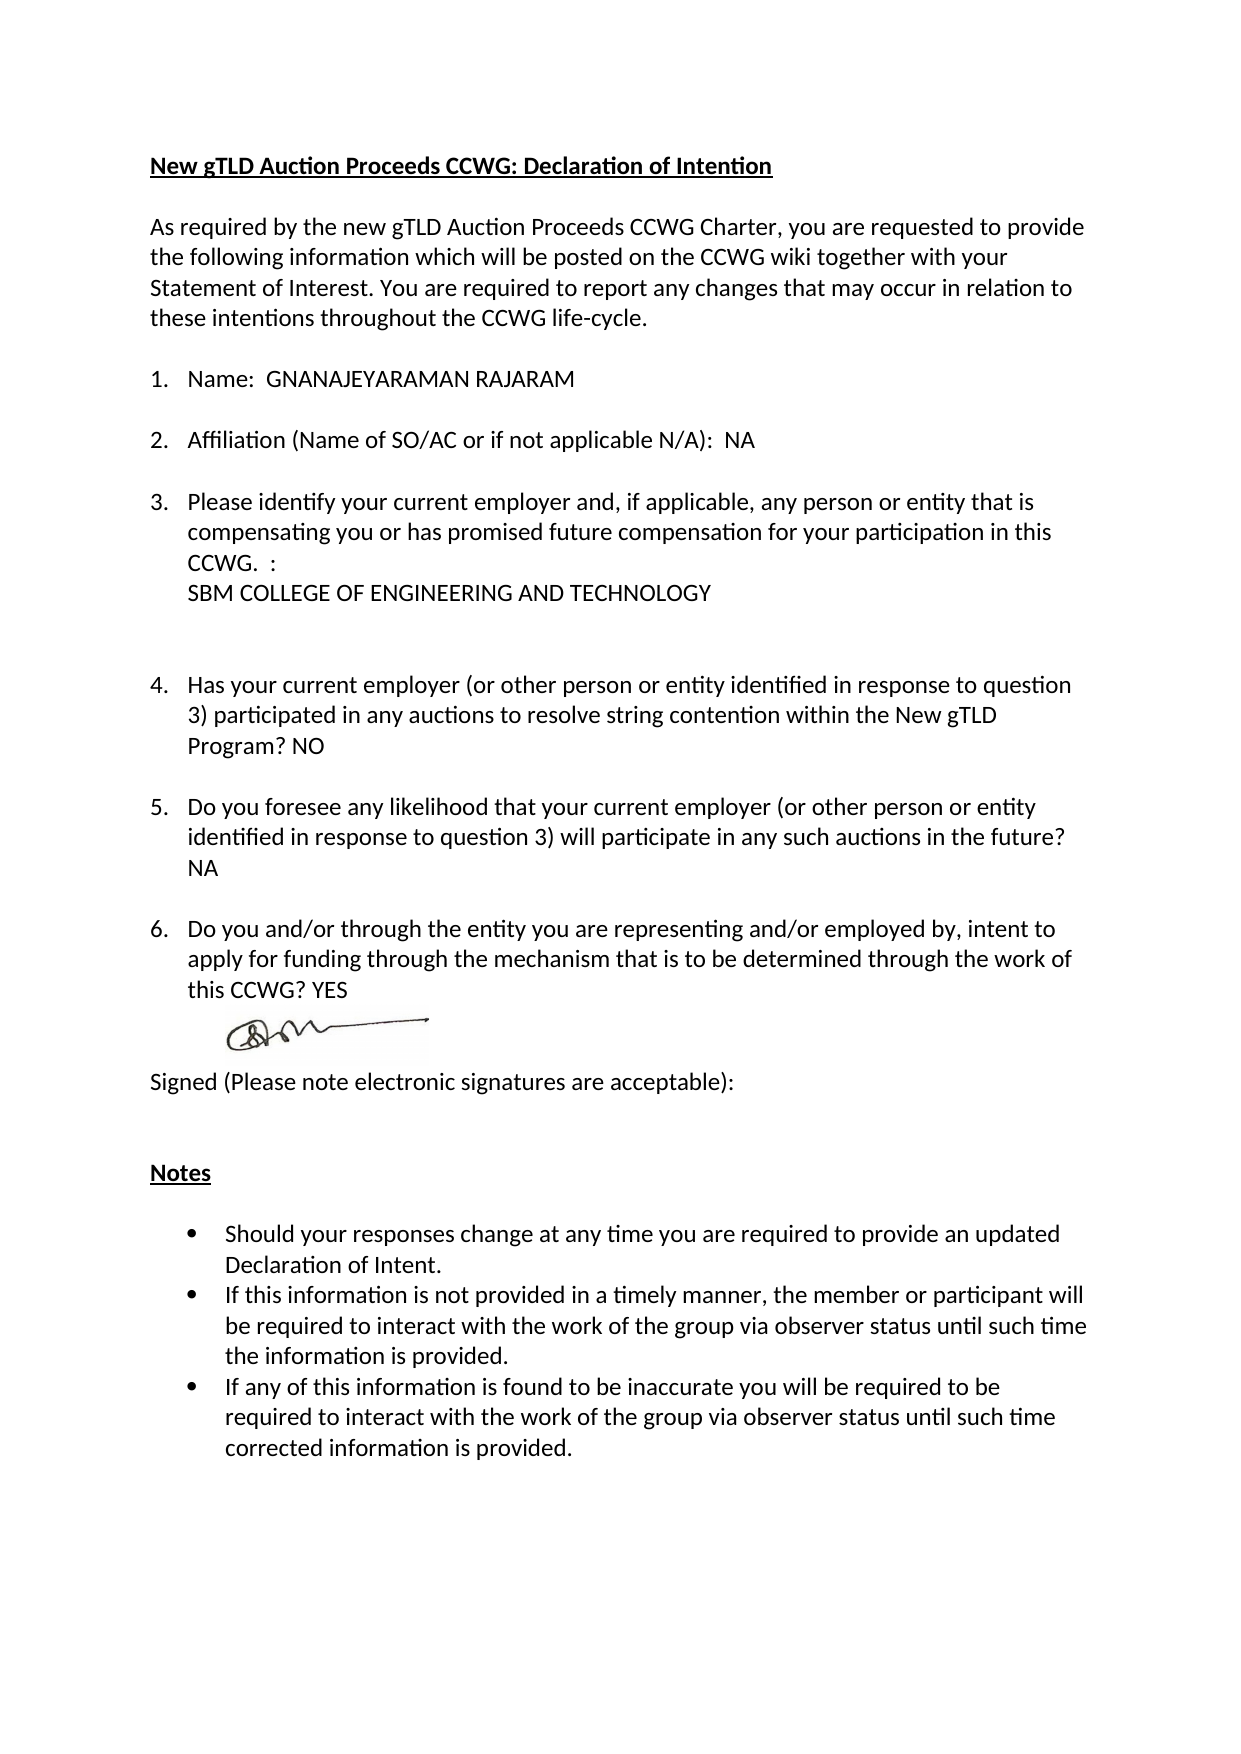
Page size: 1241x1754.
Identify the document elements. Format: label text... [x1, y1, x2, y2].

text Notes [150, 1157, 1090, 1188]
list Name: GNANAJEYARAMAN RAJARAM [150, 364, 1090, 394]
list Has your current employer (or other person or entity identified in response to question 3) participated in any auctions to resolve string contention within the New gTLD Program? NO [150, 669, 1090, 760]
list SBM COLLEGE OF ENGINEERING AND TECHNOLOGY [187, 577, 1090, 608]
list Do you and/or through the entity you are representing and/or employed by, intent to apply for funding through the mechanism that is to be determined through the work of this CCWG? YES [150, 913, 1090, 1004]
text New gTLD Auction Proceeds CCWG: Declaration of Intention [150, 150, 1090, 181]
text Signed (Please note electronic signatures are acceptable): [150, 1066, 1090, 1096]
list NA [187, 852, 1090, 882]
list Should your responses change at any time you are required to provide an updated Declaration of Intent. [187, 1218, 1090, 1279]
text As required by the new gTLD Auction Proceeds CCWG Charter, you are requested to provide the following information which will be posted on the CCWG wiki together with your Statement of Interest. You are required to report any changes that may occur in relation to these intentions throughout the CCWG life-cycle. [150, 211, 1090, 333]
list Please identify your current employer and, if applicable, any person or entity that is compensating you or has promised future compensation for your participation in this CCWG. : [150, 486, 1090, 577]
list If this information is not provided in a timely manner, the member or participant will be required to interact with the work of the group via observer status until such time the information is provided. [187, 1279, 1090, 1371]
list Affiliation (Name of SO/AC or if not applicable N/A): NA [150, 425, 1090, 455]
list Do you foresee any likelihood that your current employer (or other person or entity identified in response to question 3) will participate in any such auctions in the future? [150, 791, 1090, 852]
list If any of this information is found to be inaccurate you will be required to be required to interact with the work of the group via observer status until such time corrected information is provided. [187, 1371, 1090, 1462]
picture [225, 1004, 430, 1066]
